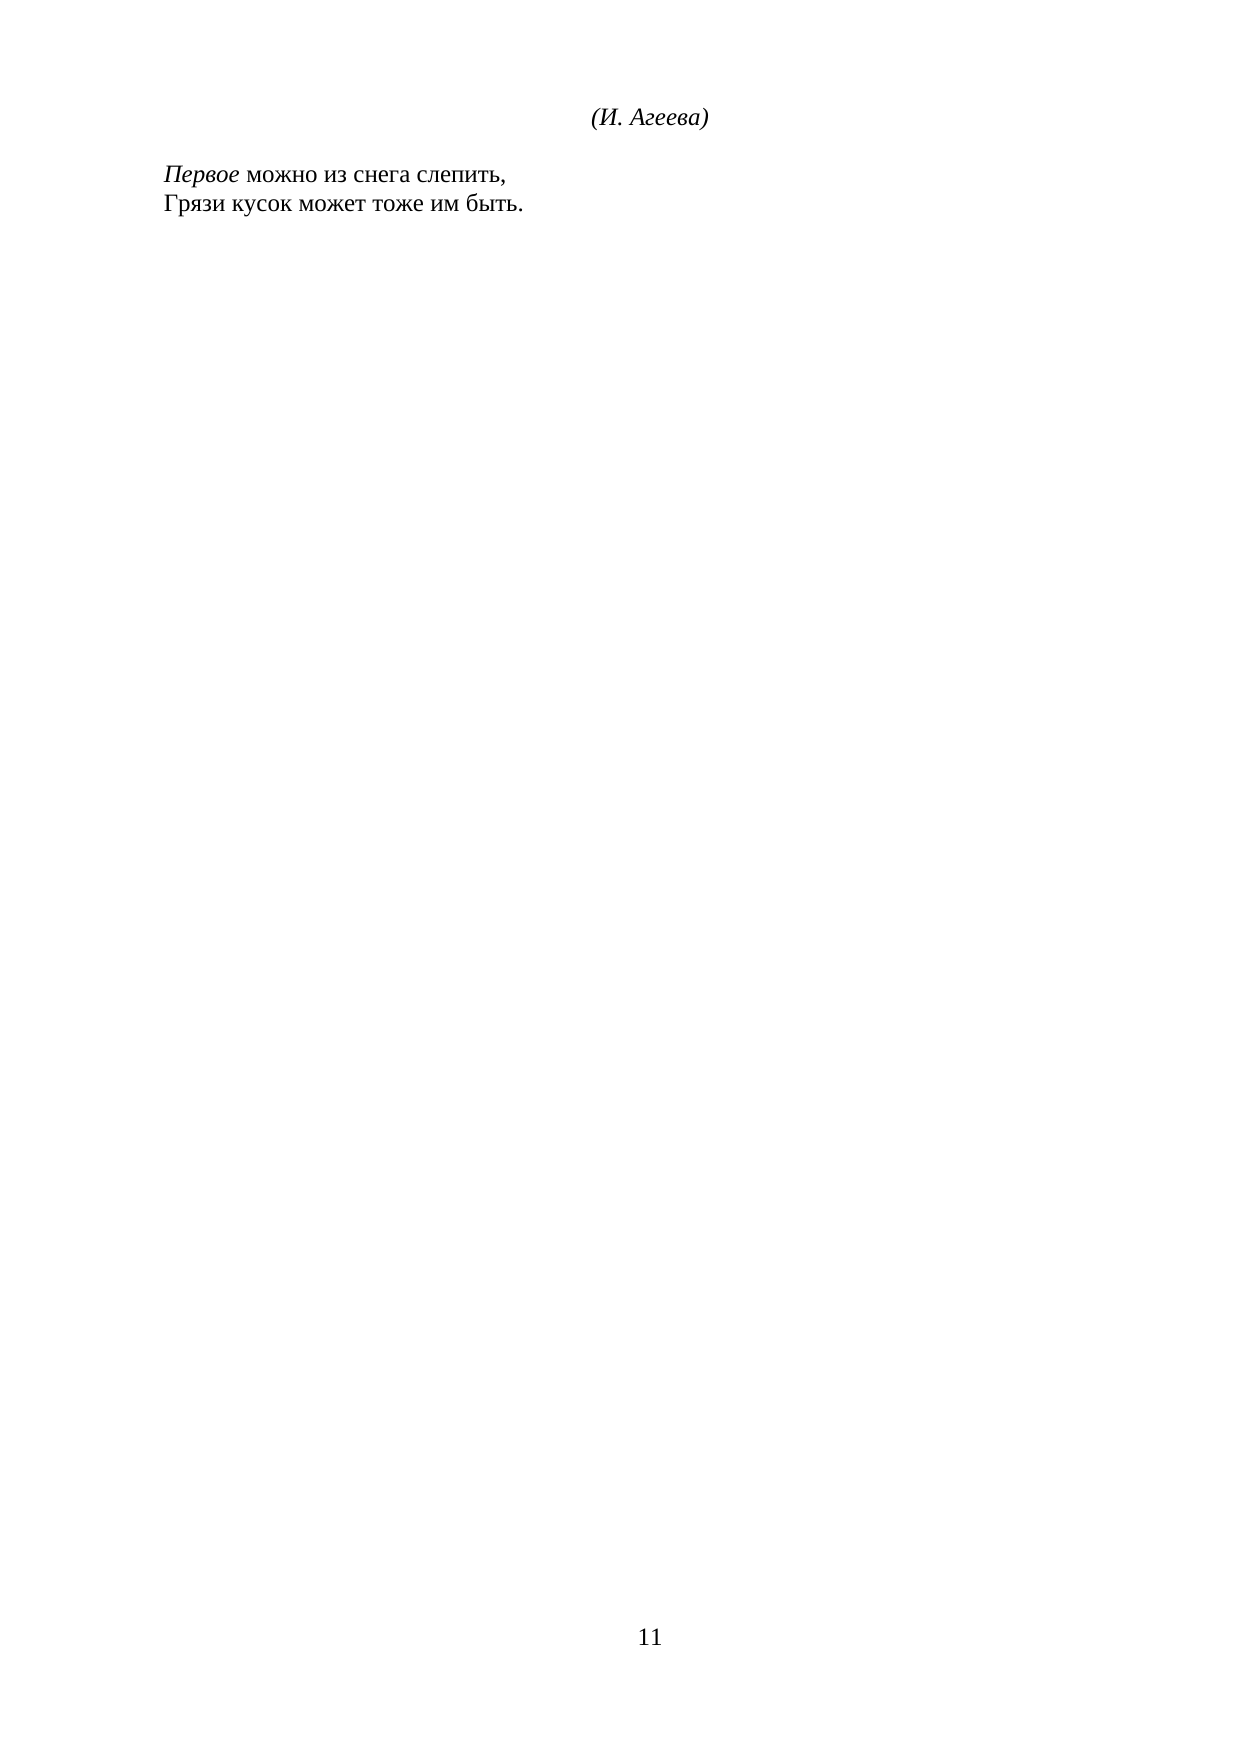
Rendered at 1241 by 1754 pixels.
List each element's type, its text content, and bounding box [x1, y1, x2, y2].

text (И. Агеева) [161, 102, 1138, 131]
text Первое можно из снега слепить, Грязи кусок может тоже им быть. [163, 159, 524, 217]
